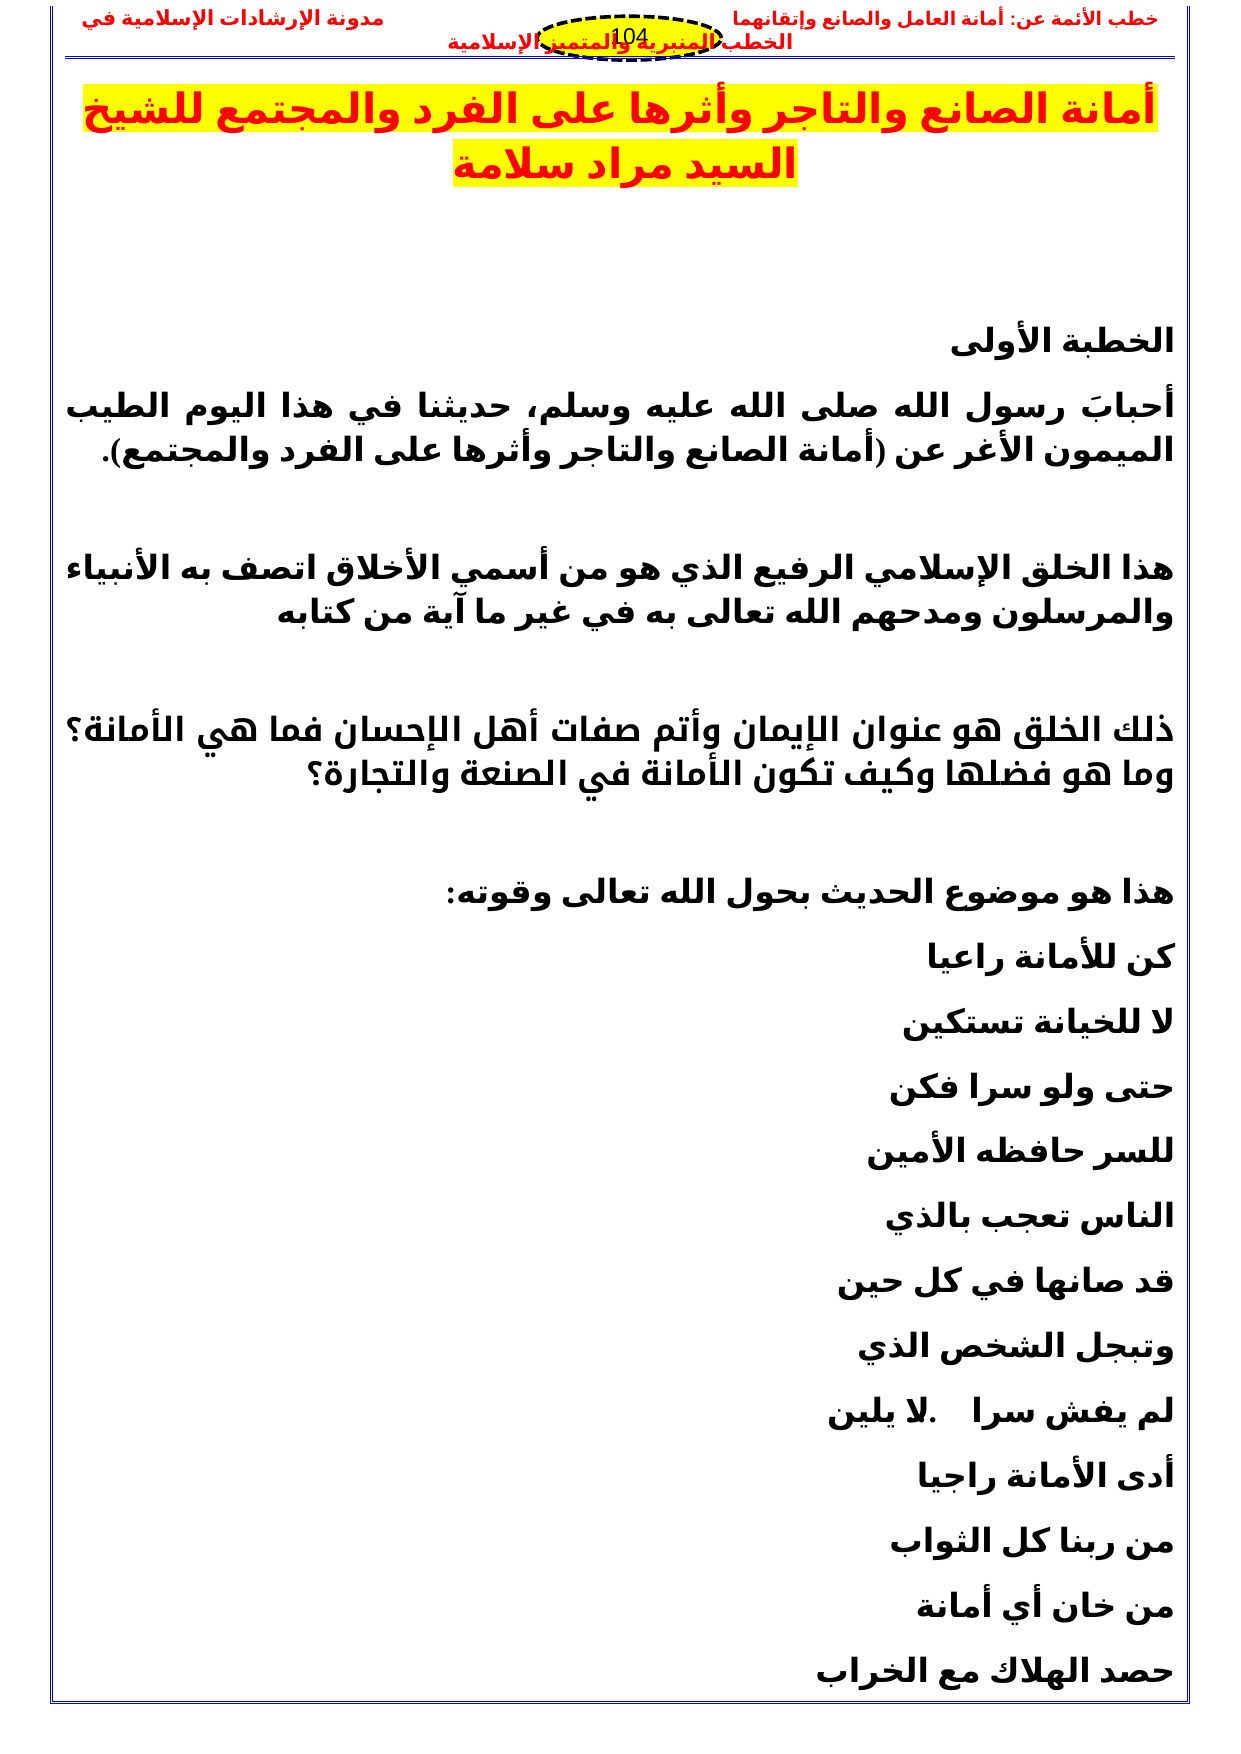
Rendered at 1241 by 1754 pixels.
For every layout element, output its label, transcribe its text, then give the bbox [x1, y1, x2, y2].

text حصد الهلاك مع الخراب [65, 1651, 1175, 1689]
text أحبابَ رسول الله صلى الله عليه وسلم، حديثنا في هذا اليوم الطيب الميمون الأغر عن (أمانة الصانع والتاجر وأثرها على الفرد والمجتمع). [65, 386, 1175, 469]
text من ربنا كل الثواب [65, 1521, 1175, 1559]
text لم يفش سرا …لا يلين [65, 1391, 1175, 1430]
text ذلك الخلق هو عنوان الإيمان وأتم صفات أهل الإحسان فما هي الأمانة؟ وما هو فضلها وكيف تكون الأمانة في الصنعة والتجارة؟ [65, 710, 1175, 793]
text أدى الأمانة راجيا [65, 1456, 1175, 1494]
text من خان أي أمانة [65, 1586, 1175, 1624]
text حتى ولو سرا فكن [65, 1067, 1175, 1105]
text للسر حافظه الأمين [65, 1132, 1175, 1170]
text كن للأمانة راعيا [65, 937, 1175, 975]
text لا للخيانة تستكين [65, 1002, 1175, 1040]
text الخطبة الأولى [65, 321, 1175, 360]
text وتبجل الشخص الذي [65, 1326, 1175, 1365]
subtitle أمانة الصانع والتاجر وأثرها على الفرد والمجتمع للشيخ السيد مراد سلامة [65, 84, 1175, 187]
text هذا الخلق الإسلامي الرفيع الذي هو من أسمي الأخلاق اتصف به الأنبياء والمرسلون ومدحهم الله تعالى به في غير ما آية من كتابه [65, 548, 1175, 631]
text قد صانها في كل حين [65, 1262, 1175, 1300]
text هذا هو موضوع الحديث بحول الله تعالى وقوته: [65, 872, 1175, 911]
text الناس تعجب بالذي [65, 1197, 1175, 1235]
